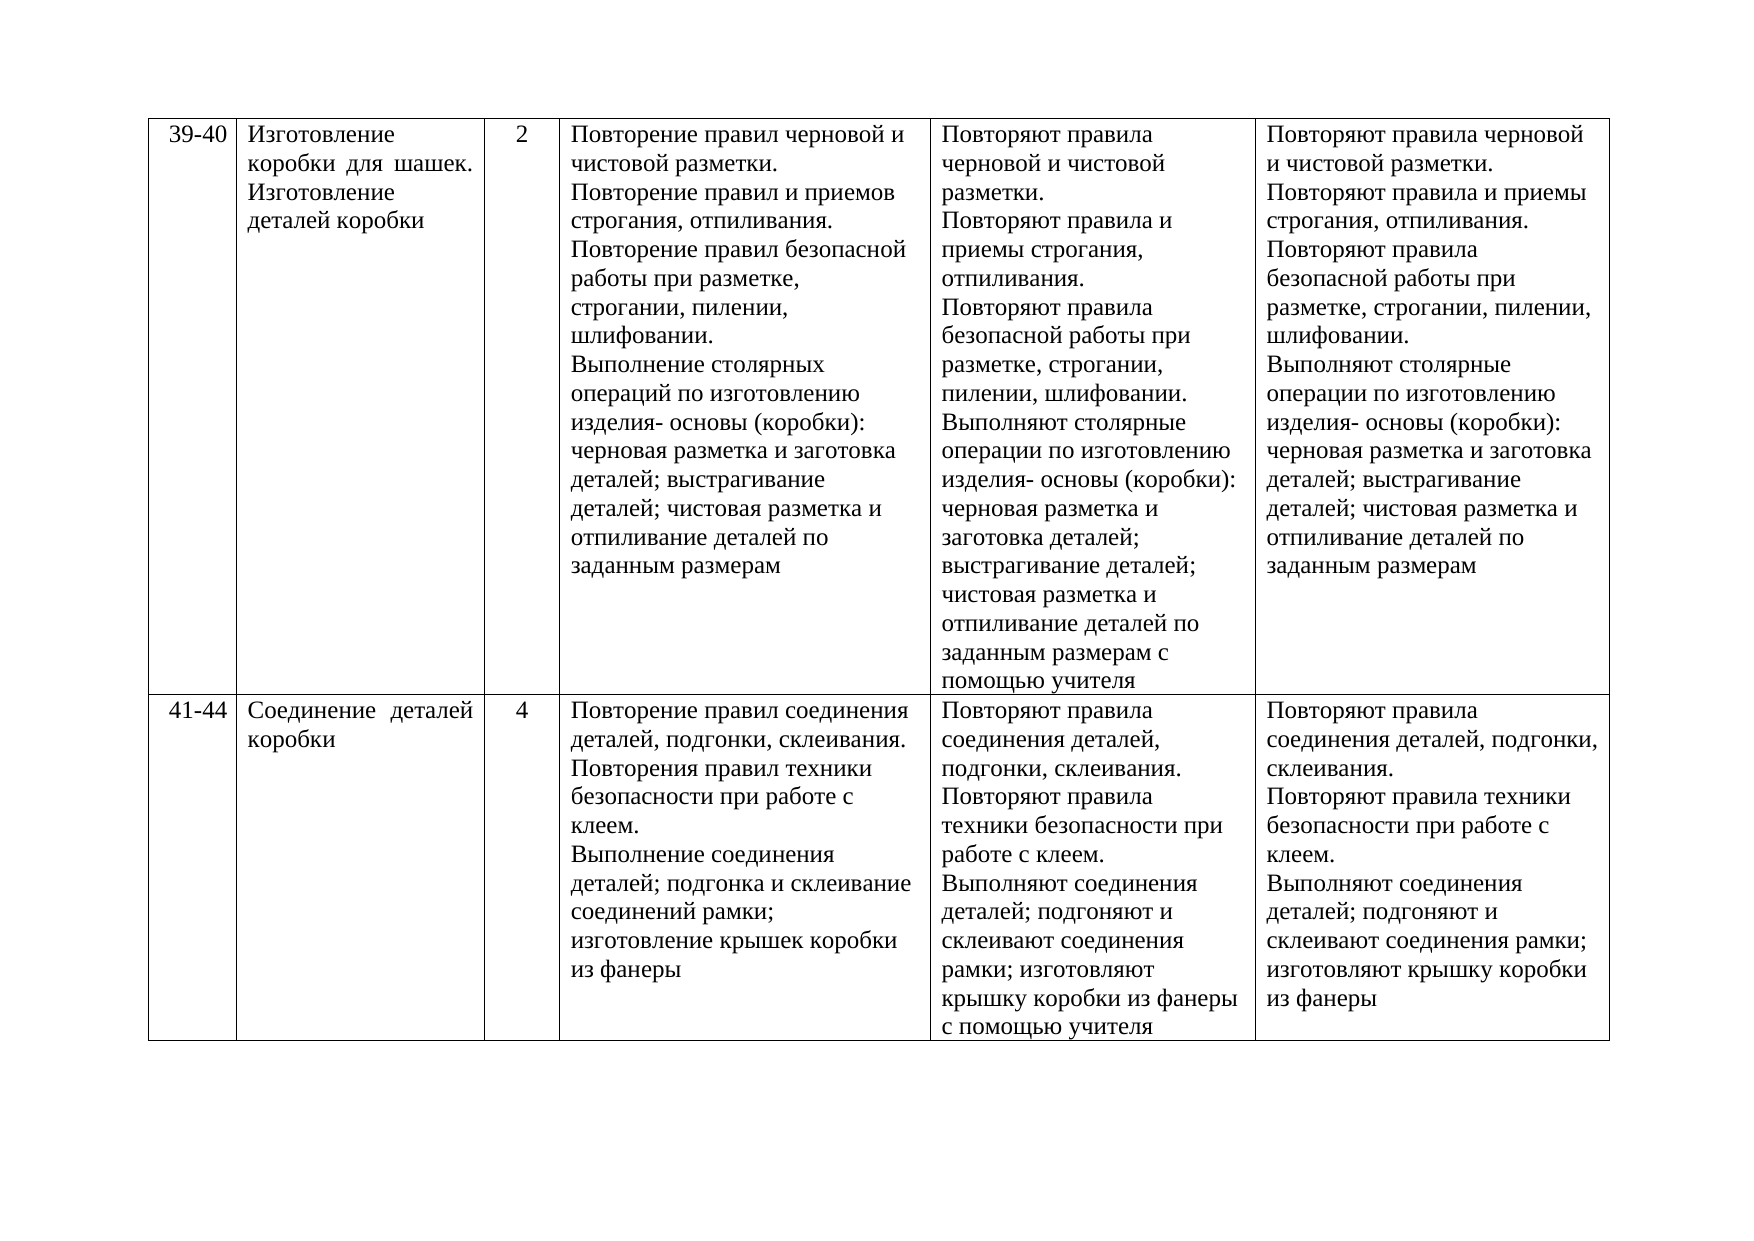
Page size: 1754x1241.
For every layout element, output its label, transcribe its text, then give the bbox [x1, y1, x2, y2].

table_cell 41-44 [149, 695, 236, 1040]
table_header Повторяют правила черновой и чистовой разметки. Повторяют правила и приемы строгания, отпиливания. Повторяют правила безопасной работы при разметке, строгании, пилении, шлифовании. Выполняют столярные операции по изготовлению изделия- основы (коробки): черновая разметка и заготовка деталей; выстрагивание деталей; чистовая разметка и отпиливание деталей по заданным размерам [1256, 119, 1609, 694]
table_header Повторяют правила черновой и чистовой разметки. Повторяют правила и приемы строгания, отпиливания. Повторяют правила безопасной работы при разметке, строгании, пилении, шлифовании. Выполняют столярные операции по изготовлению изделия- основы (коробки): черновая разметка и заготовка деталей; выстрагивание деталей; чистовая разметка и отпиливание деталей по заданным размерам с помощью учителя [931, 119, 1255, 694]
table_cell Повторение правил соединения деталей, подгонки, склеивания. Повторения правил техники безопасности при работе с клеем. Выполнение соединения деталей; подгонка и склеивание соединений рамки; изготовление крышек коробки из фанеры [560, 695, 930, 1040]
table_cell 4 [485, 695, 559, 1040]
table_header 2 [485, 119, 559, 694]
table_cell Соединение деталей коробки [237, 695, 484, 1040]
table_cell Повторяют правила соединения деталей, подгонки, склеивания. Повторяют правила техники безопасности при работе с клеем. Выполняют соединения деталей; подгоняют и склеивают соединения рамки; изготовляют крышку коробки из фанеры с помощью учителя [931, 695, 1255, 1040]
table_header 39-40 [149, 119, 236, 694]
table_header Повторение правил черновой и чистовой разметки. Повторение правил и приемов строгания, отпиливания. Повторение правил безопасной работы при разметке, строгании, пилении, шлифовании. Выполнение столярных операций по изготовлению изделия- основы (коробки): черновая разметка и заготовка деталей; выстрагивание деталей; чистовая разметка и отпиливание деталей по заданным размерам [560, 119, 930, 694]
table_header Изготовление коробки для шашек. Изготовление деталей коробки [237, 119, 484, 694]
table_cell Повторяют правила соединения деталей, подгонки, склеивания. Повторяют правила техники безопасности при работе с клеем. Выполняют соединения деталей; подгоняют и склеивают соединения рамки; изготовляют крышку коробки из фанеры [1256, 695, 1609, 1040]
